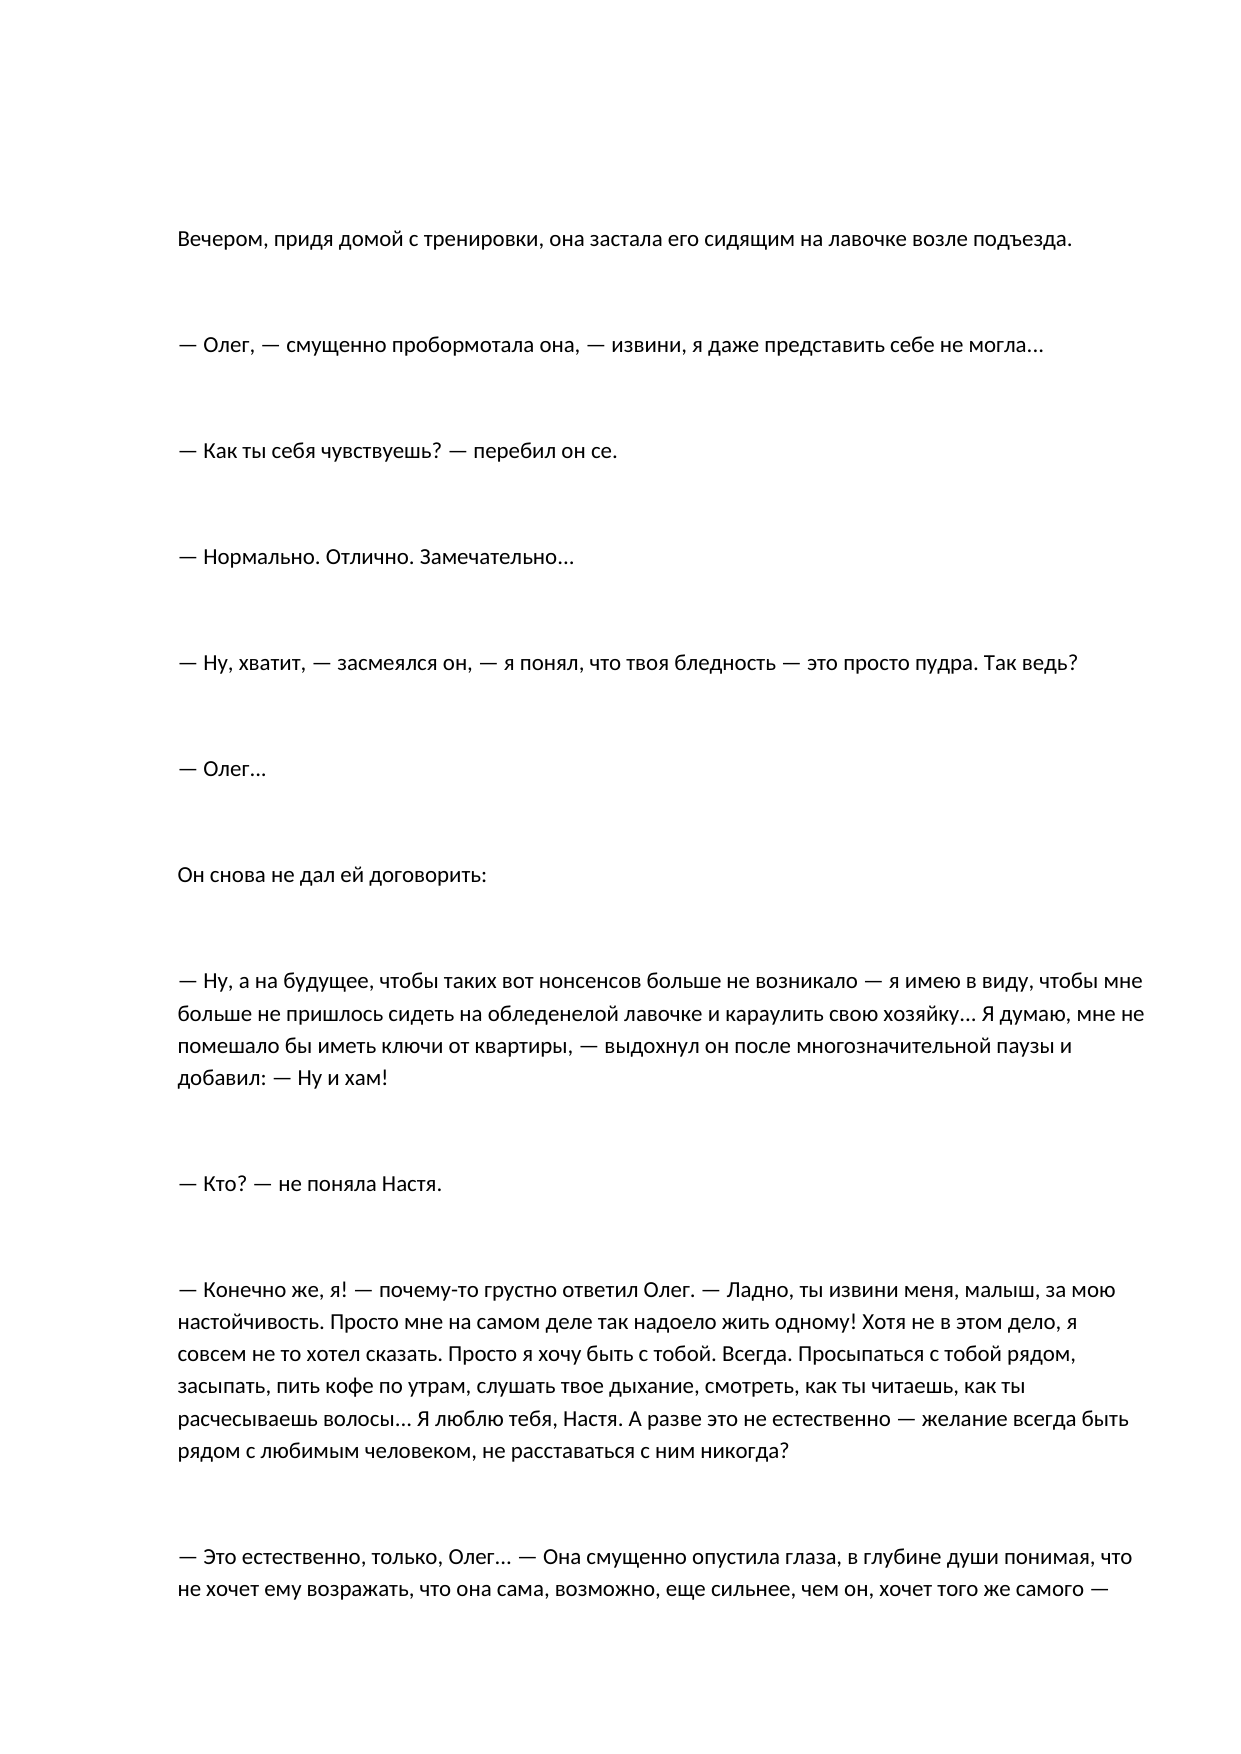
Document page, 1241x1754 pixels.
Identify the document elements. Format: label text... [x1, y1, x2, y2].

text — Ну, хватит, — засмеялся он, — я понял, что твоя бледность — это просто пудра. Так ведь? [177, 648, 1152, 676]
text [177, 1542, 1152, 1602]
text — Кто? — не поняла Настя. [177, 1169, 1152, 1197]
text — Нормально. Отлично. Замечательно... [177, 542, 1152, 570]
text — Как ты себя чувствуешь? — перебил он се. [177, 436, 1152, 464]
text Вечером, придя домой с тренировки, она застала его сидящим на лавочке возле подъезда. [177, 224, 1152, 252]
text — Олег... [177, 754, 1152, 782]
text Он снова не дал ей договорить: [177, 860, 1152, 888]
text — Ну, а на будущее, чтобы таких вот нонсенсов больше не возникало — я имею в виду, чтобы мне больше не пришлось сидеть на обледенелой лавочке и караулить свою хозяйку... Я думаю, мне не помешало бы иметь ключи от квартиры, — выдохнул он после многозначительной паузы и добавил: — Ну и хам! [177, 966, 1152, 1091]
text — Конечно же, я! — почему-то грустно ответил Олег. — Ладно, ты извини меня, малыш, за мою настойчивость. Просто мне на самом деле так надоело жить одному! Хотя не в этом дело, я совсем не то хотел сказать. Просто я хочу быть с тобой. Всегда. Просыпаться с тобой рядом, засыпать, пить кофе по утрам, слушать твое дыхание, смотреть, как ты читаешь, как ты расчесываешь волосы... Я люблю тебя, Настя. А разве это не естественно — желание всегда быть рядом с любимым человеком, не расставаться с ним никогда? [177, 1275, 1152, 1464]
text — Олег, — смущенно пробормотала она, — извини, я даже представить себе не могла... [177, 330, 1152, 358]
